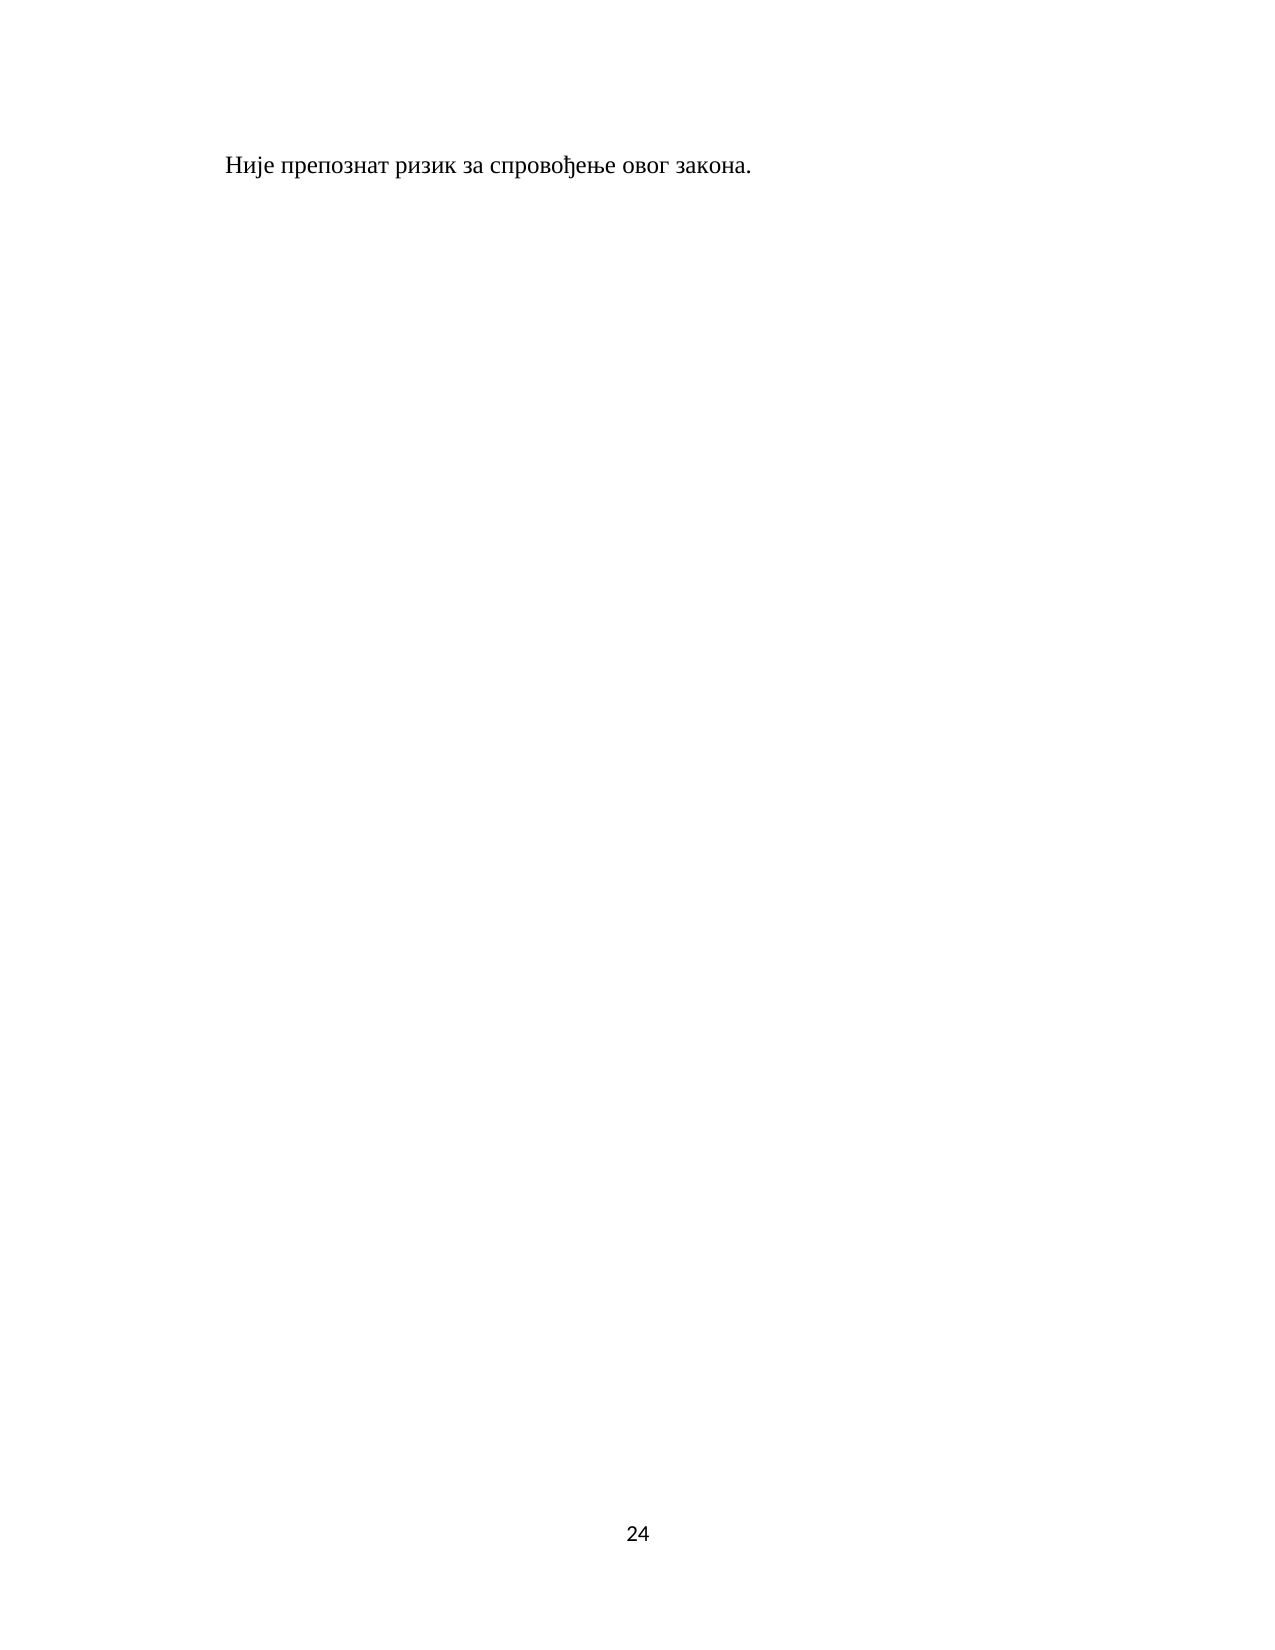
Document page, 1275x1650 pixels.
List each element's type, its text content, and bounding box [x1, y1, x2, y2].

text Није препознат ризик за спровођење овог закона. [150, 150, 1125, 179]
